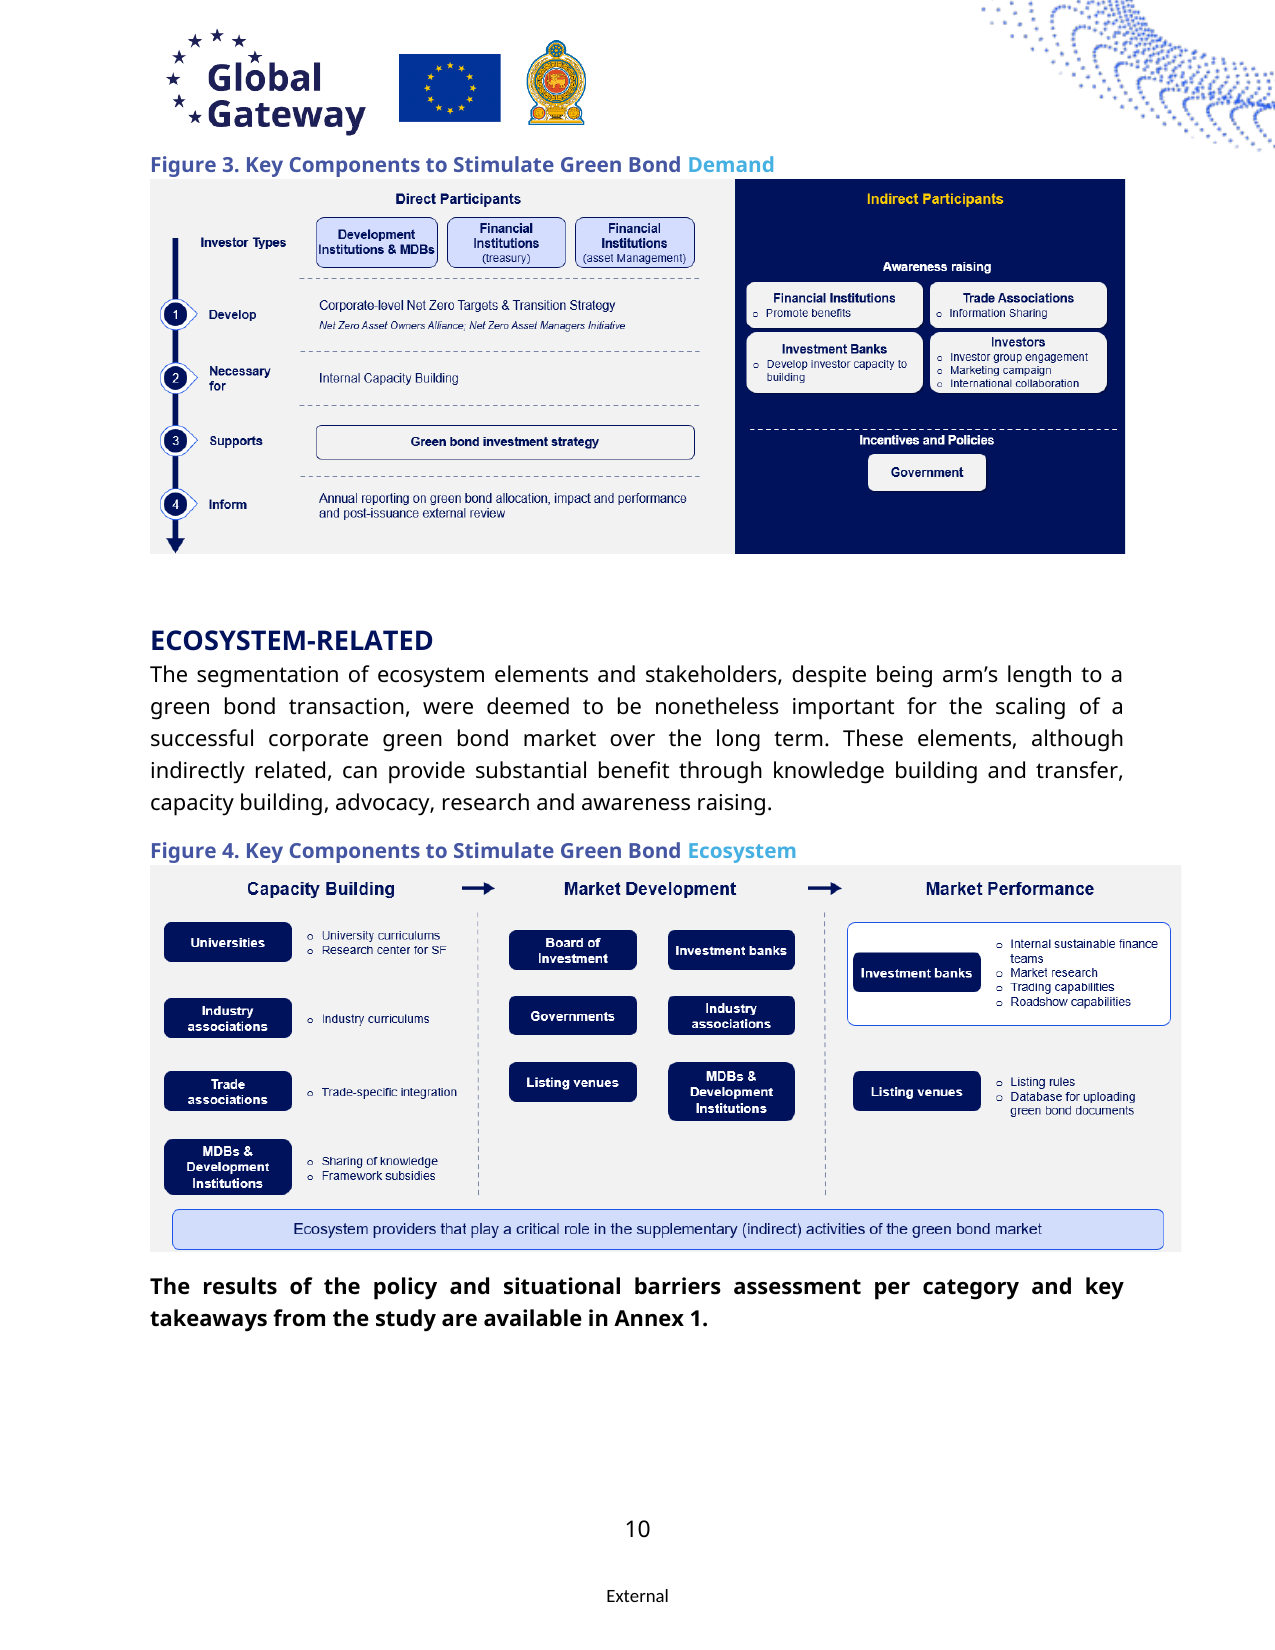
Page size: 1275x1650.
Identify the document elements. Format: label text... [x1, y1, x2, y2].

text The results of the policy and situational barriers assessment per category and key takeaways from the study are available in Annex 1. [150, 1271, 1125, 1333]
text The segmentation of ecosystem elements and stakeholders, despite being arm’s length to a green bond transaction, were deemed to be nonetheless important for the scaling of a successful corporate green bond market over the long term. These elements, although indirectly related, can provide substantial benefit through knowledge building and transfer, capacity building, advocacy, research and awareness raising. [150, 659, 1125, 817]
text Figure 3. Key Components to Stimulate Green Bond Demand [150, 150, 1125, 178]
subtitle ECOSYSTEM-RELATED [150, 622, 1125, 659]
picture [150, 0, 1275, 731]
text Figure 4. Key Components to Stimulate Green Bond Ecosystem [150, 836, 1125, 864]
picture [150, 865, 1182, 1252]
picture [399, 54, 501, 122]
picture [150, 10, 383, 150]
